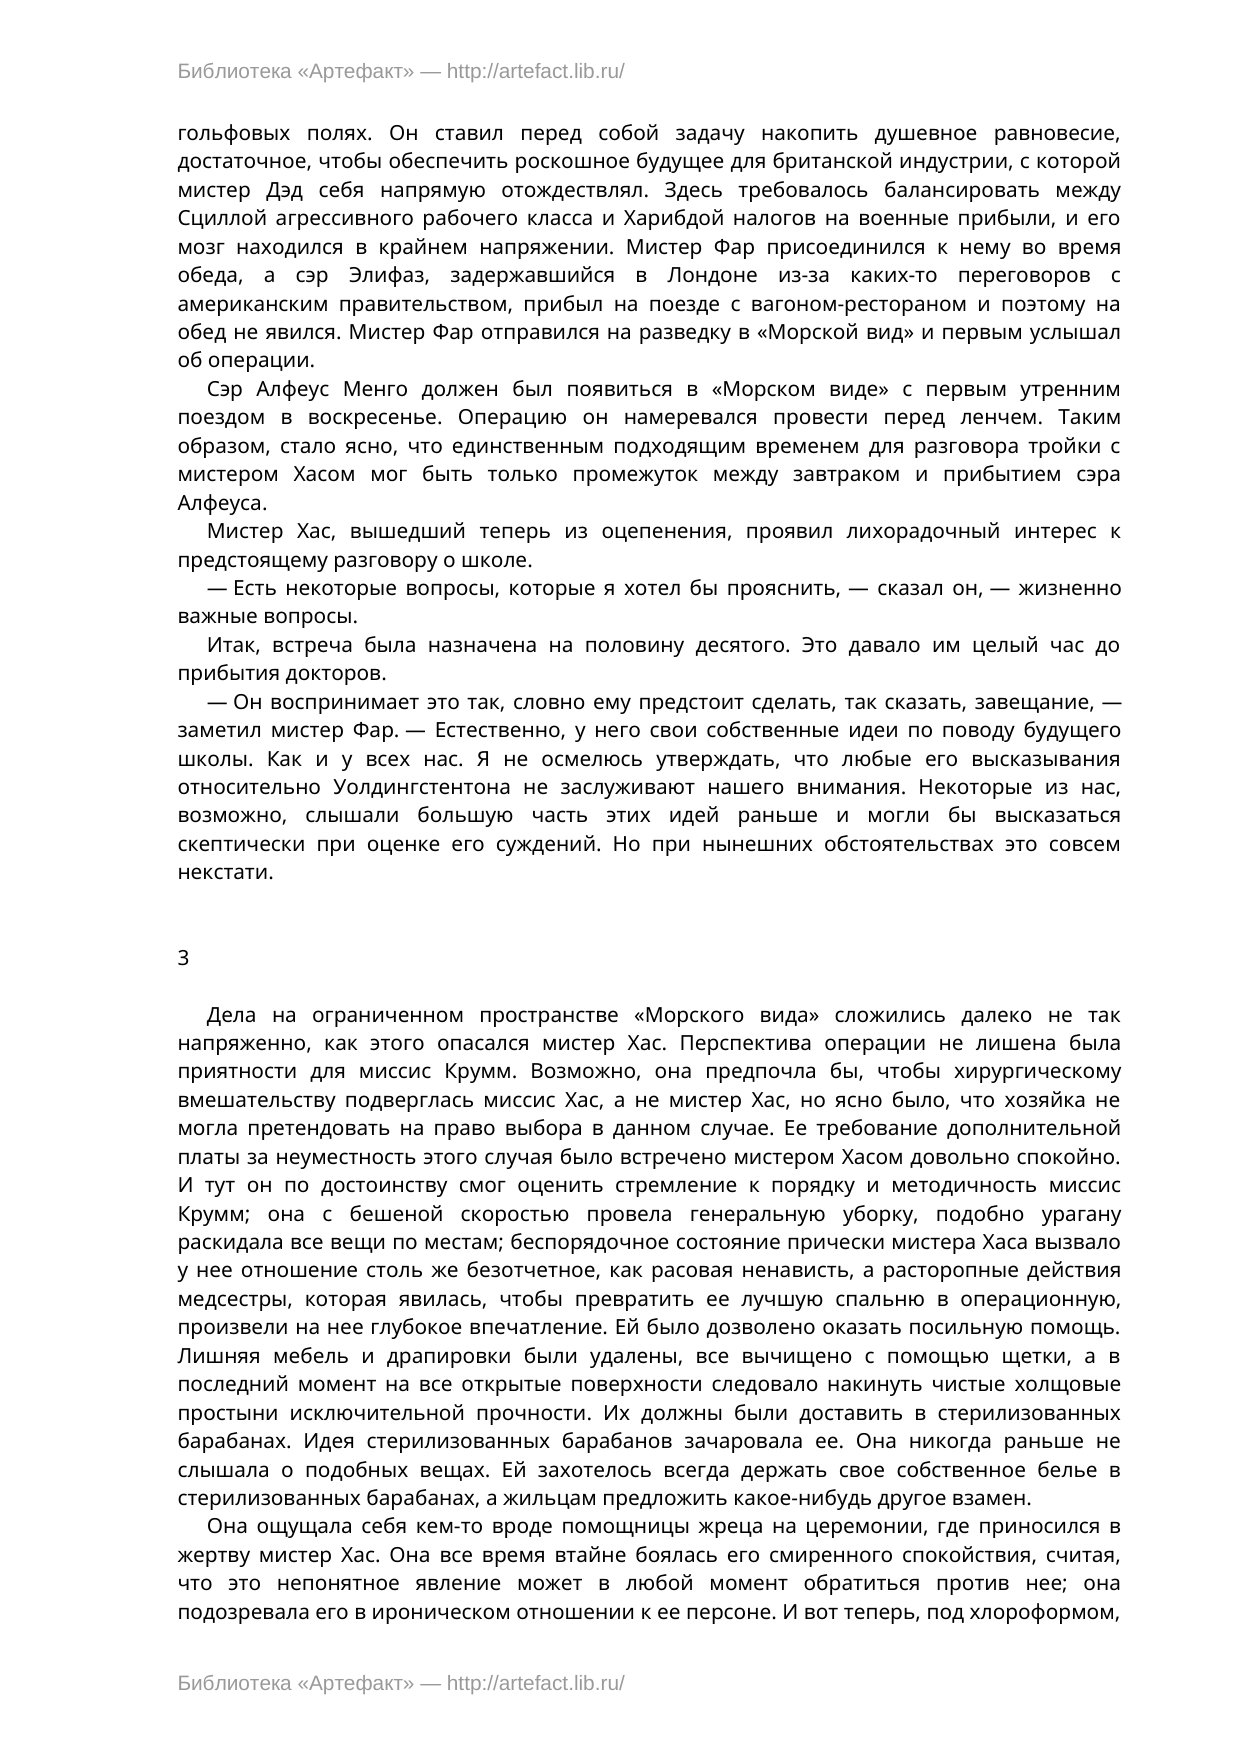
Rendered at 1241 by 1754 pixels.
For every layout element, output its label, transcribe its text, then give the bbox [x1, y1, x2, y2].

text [177, 1512, 1122, 1625]
text — Он воспринимает это так, словно ему предстоит сделать, так сказать, завещание, — заметил мистер Фар. — Естественно, у него свои собственные идеи по поводу будущего школы. Как и у всех нас. Я не осмелюсь утверждать, что любые его высказывания относительно Уолдингстентона не заслуживают нашего внимания. Некоторые из нас, возможно, слышали большую часть этих идей раньше и могли бы высказаться скептически при оценке его суждений. Но при нынешних обстоятельствах это совсем некстати. [177, 687, 1122, 886]
text Дела на ограниченном пространстве «Морского вида» сложились далеко не так напряженно, как этого опасался мистер Хас. Перспектива операции не лишена была приятности для миссис Крумм. Возможно, она предпочла бы, чтобы хирургическому вмешательству подверглась миссис Хас, а не мистер Хас, но ясно было, что хозяйка не могла претендовать на право выбора в данном случае. Ее требование дополнительной платы за неуместность этого случая было встречено мистером Хасом довольно спокойно. И тут он по достоинству смог оценить стремление к порядку и методичность миссис Крумм; она с бешеной скоростью провела генеральную уборку, подобно урагану раскидала все вещи по местам; беспорядочное состояние прически мистера Хаса вызвало у нее отношение столь же безотчетное, как расовая ненависть, а расторопные действия медсестры, которая явилась, чтобы превратить ее лучшую спальню в операционную, произвели на нее глубокое впечатление. Ей было дозволено оказать посильную помощь. Лишняя мебель и драпировки были удалены, все вычищено с помощью щетки, а в последний момент на все открытые поверхности следовало накинуть чистые холщовые простыни исключительной прочности. Их должны были доставить в стерилизованных барабанах. Идея стерилизованных барабанов зачаровала ее. Она никогда раньше не слышала о подобных вещах. Ей захотелось всегда держать свое собственное белье в стерилизованных барабанах, а жильцам предложить какое-нибудь другое взамен. [177, 1000, 1122, 1512]
text Итак, встреча была назначена на половину десятого. Это давало им целый час до прибытия докторов. [177, 630, 1122, 687]
text Мистер Хас, вышедший теперь из оцепенения, проявил лихорадочный интерес к предстоящему разговору о школе. [177, 516, 1122, 573]
text Сэр Алфеус Менго должен был появиться в «Морском виде» с первым утренним поездом в воскресенье. Операцию он намеревался провести перед ленчем. Таким образом, стало ясно, что единственным подходящим временем для разговора тройки с мистером Хасом мог быть только промежуток между завтраком и прибытием сэра Алфеуса. [177, 374, 1122, 516]
text — Есть некоторые вопросы, которые я хотел бы прояснить, — сказал он, — жизненно важные вопросы. [177, 573, 1122, 630]
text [177, 118, 1122, 374]
subtitle 3 [177, 943, 1122, 971]
